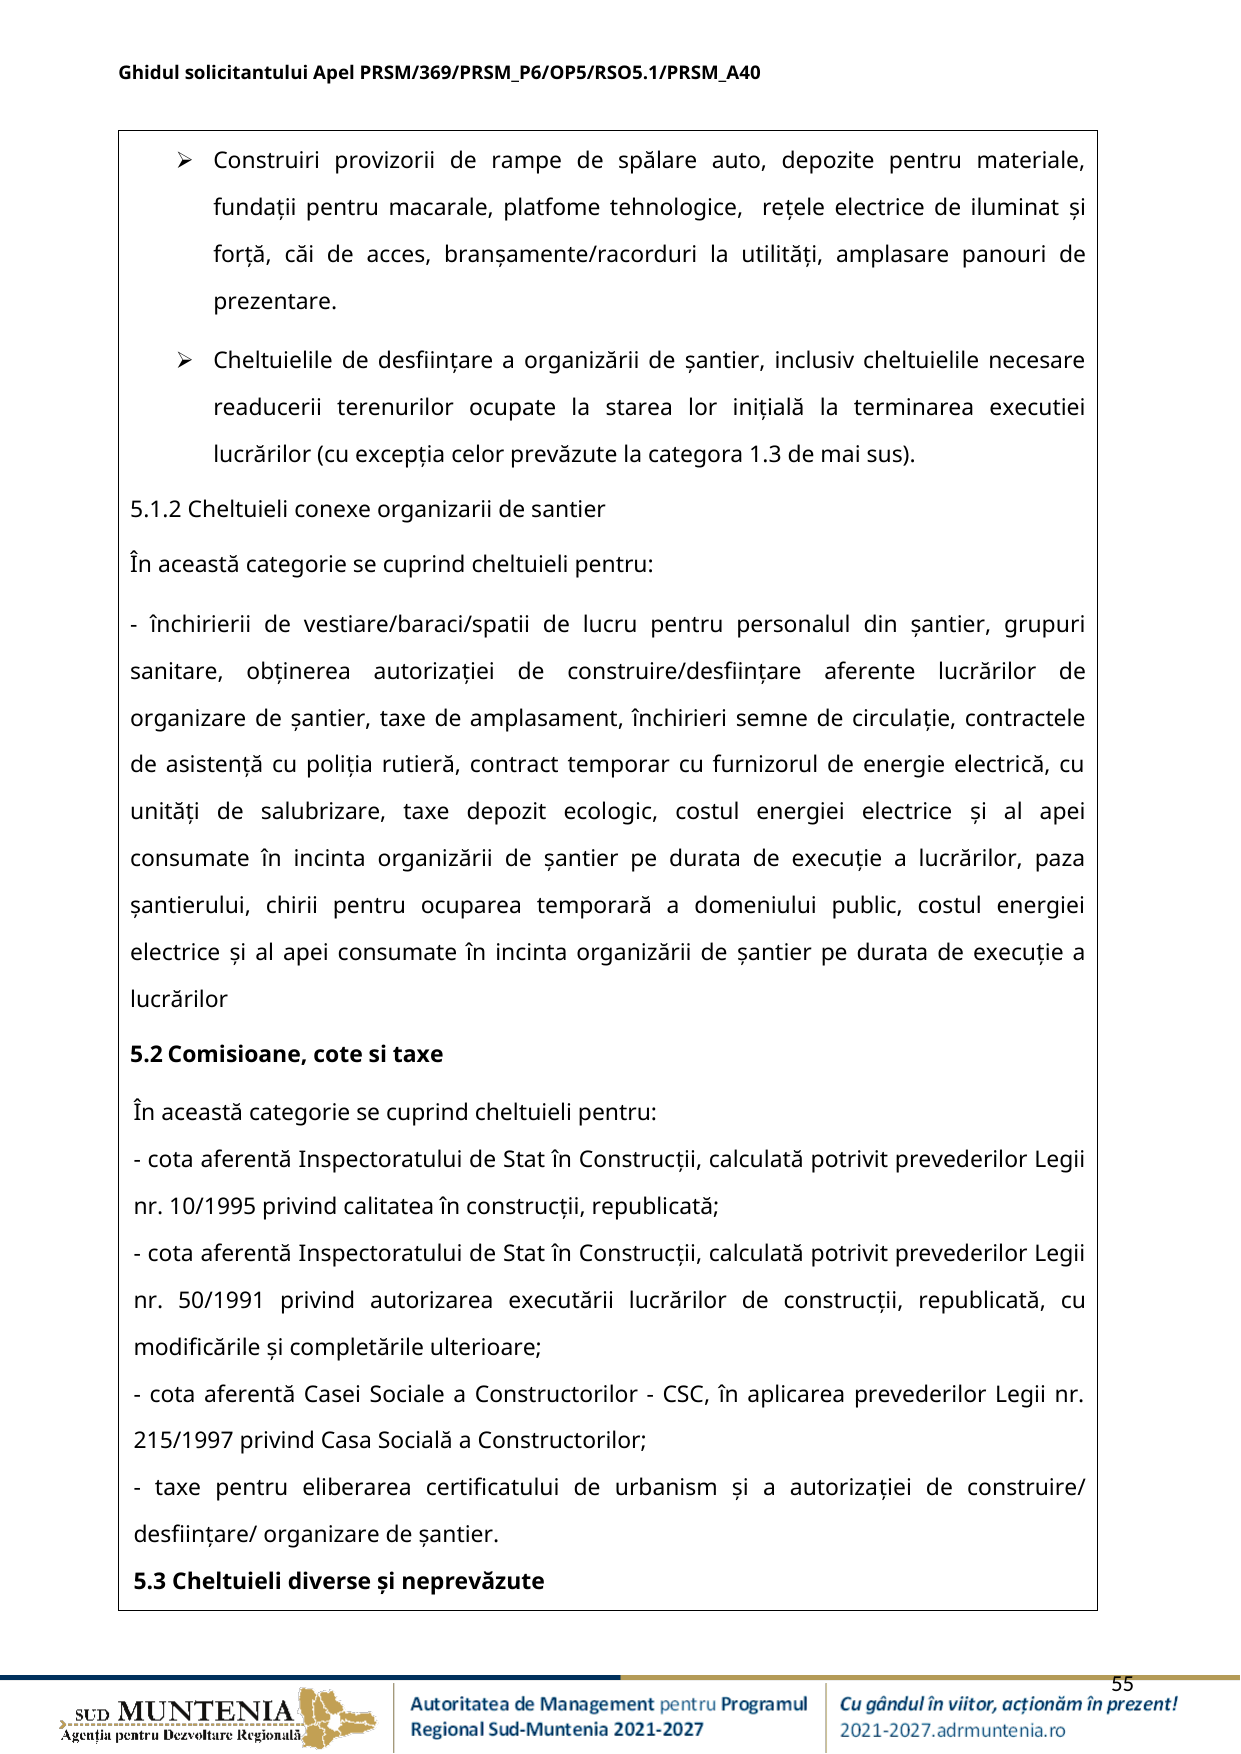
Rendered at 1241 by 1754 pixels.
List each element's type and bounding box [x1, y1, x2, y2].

table_header [119, 131, 1097, 1609]
picture [0, 1675, 1241, 1754]
